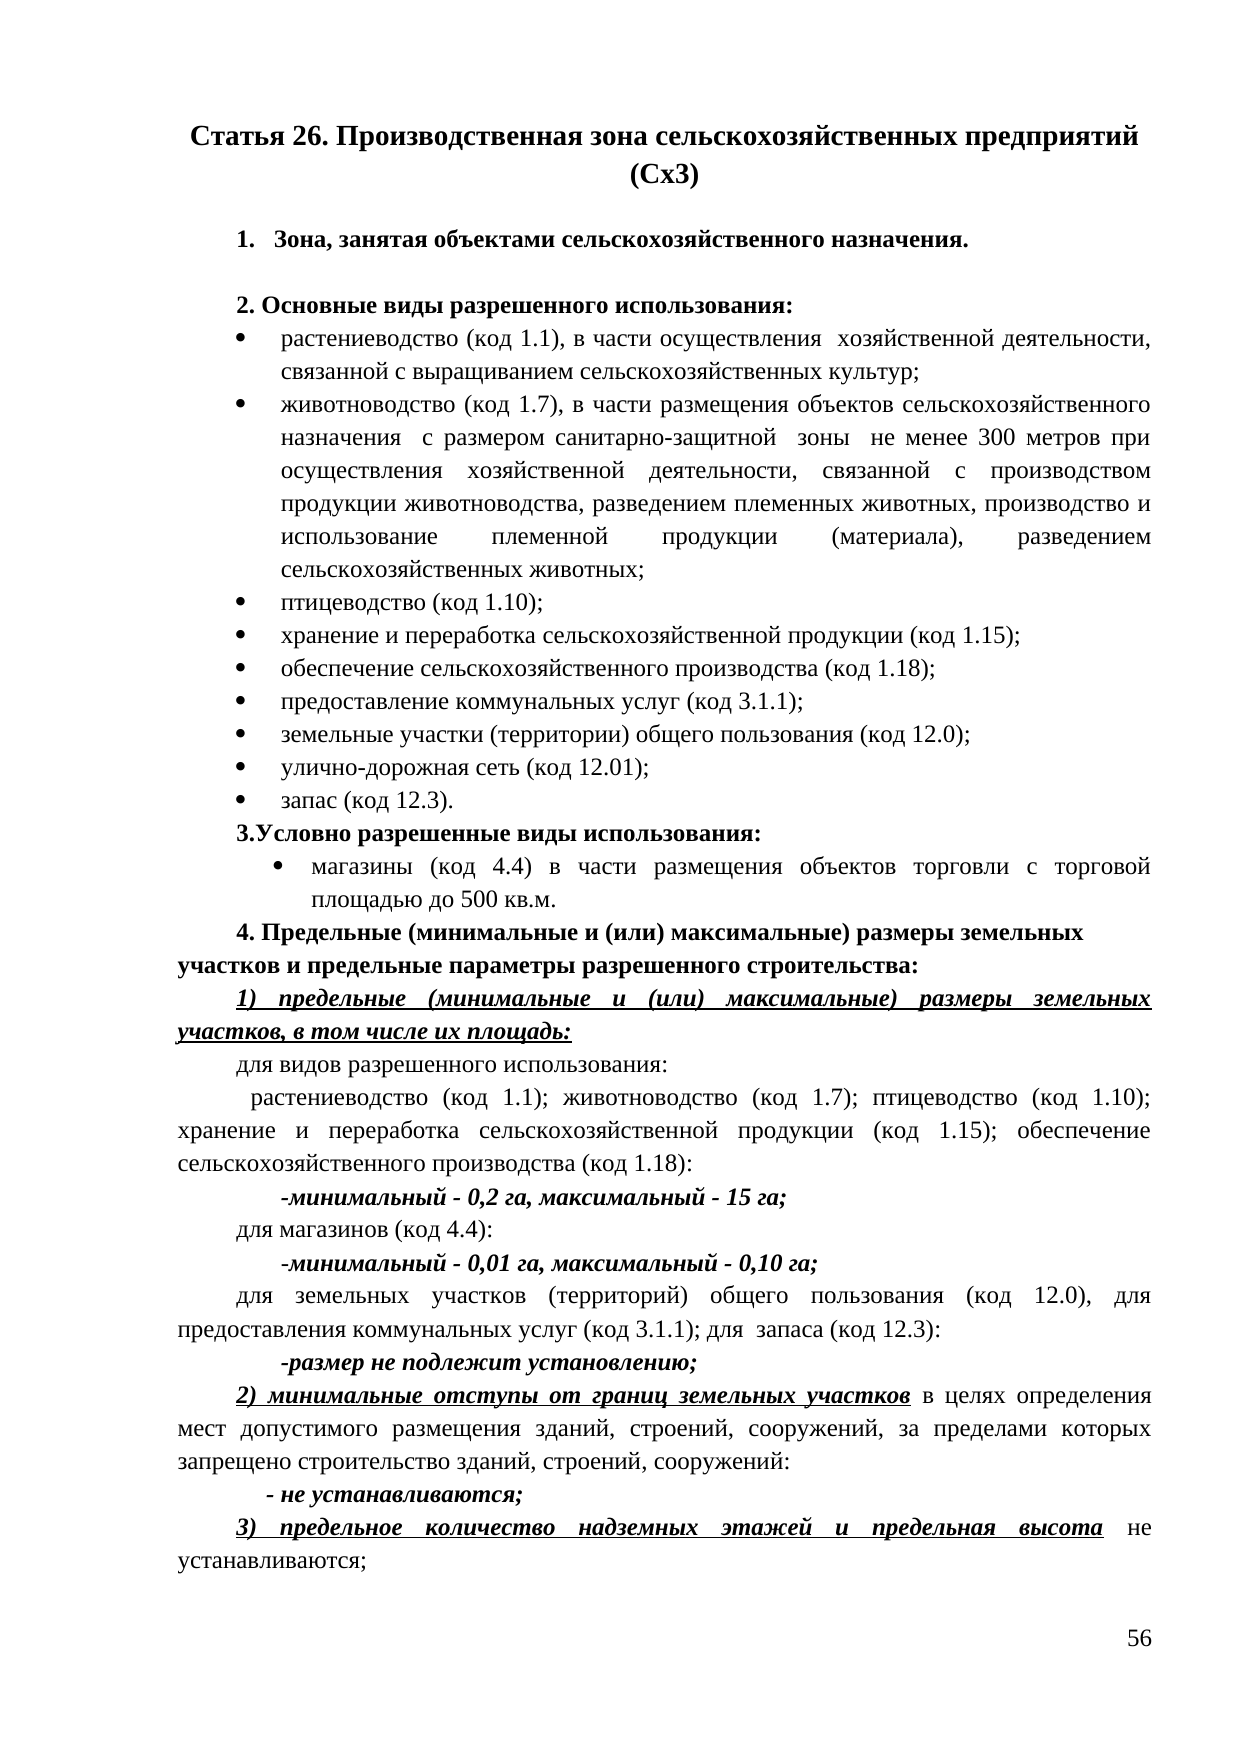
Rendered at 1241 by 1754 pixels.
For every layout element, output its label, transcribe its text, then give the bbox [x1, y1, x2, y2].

text -размер не подлежит установлению; [177, 1347, 1152, 1375]
text 3) предельное количество надземных этажей и предельная высота не устанавливаются; [177, 1512, 1152, 1573]
text 4. Предельные (минимальные и (или) максимальные) размеры земельных участков и предельные параметры разрешенного строительства: [177, 917, 1152, 979]
text -минимальный - 0,01 га, максимальный - 0,10 га; [177, 1248, 1152, 1276]
list магазины (код 4.4) в части размещения объектов торговли с торговой площадью до 500 кв.м. [274, 851, 1152, 913]
text для земельных участков (территорий) общего пользования (код 12.0), для предоставления коммунальных услуг (код 3.1.1); для запаса (код 12.3): [177, 1281, 1152, 1342]
text 3.Условно разрешенные виды использования: [177, 818, 1152, 847]
text - не устанавливаются; [177, 1479, 1152, 1507]
list животноводство (код 1.7), в части размещения объектов сельскохозяйственного назначения с размером санитарно-защитной зоны не менее 300 метров при осуществления хозяйственной деятельности, связанной с производством продукции животноводства, разведением племенных животных, производство и использование племенной продукции (материала), разведением сельскохозяйственных животных; [236, 389, 1152, 583]
text 2) минимальные отступы от границ земельных участков в целях определения мест допустимого размещения зданий, строений, сооружений, за пределами которых запрещено строительство зданий, строений, сооружений: [177, 1380, 1152, 1474]
list птицеводство (код 1.10); [236, 587, 1152, 616]
list Зона, занятая объектами сельскохозяйственного назначения. [236, 224, 1152, 253]
list земельные участки (территории) общего пользования (код 12.0); [236, 719, 1152, 748]
text для видов разрешенного использования: [177, 1049, 1152, 1078]
list улично-дорожная сеть (код 12.01); [236, 752, 1152, 781]
text 2. Основные виды разрешенного использования: [177, 290, 1152, 319]
text для магазинов (код 4.4): [177, 1214, 1152, 1243]
list растениеводство (код 1.1), в части осуществления хозяйственной деятельности, связанной с выращиванием сельскохозяйственных культур; [236, 323, 1152, 385]
subtitle Статья 26. Производственная зона сельскохозяйственных предприятий (Сх3) [177, 118, 1152, 190]
list хранение и переработка сельскохозяйственной продукции (код 1.15); [236, 620, 1152, 649]
text -минимальный - 0,2 га, максимальный - 15 га; [177, 1182, 1152, 1210]
list запас (код 12.3). [236, 785, 1152, 814]
text 1) предельные (минимальные и (или) максимальные) размеры земельных участков, в том числе их площадь: [177, 983, 1152, 1045]
list обеспечение сельскохозяйственного производства (код 1.18); [236, 653, 1152, 682]
text растениеводство (код 1.1); животноводство (код 1.7); птицеводство (код 1.10); хранение и переработка сельскохозяйственной продукции (код 1.15); обеспечение сельскохозяйственного производства (код 1.18): [177, 1082, 1152, 1177]
list предоставление коммунальных услуг (код 3.1.1); [236, 686, 1152, 715]
